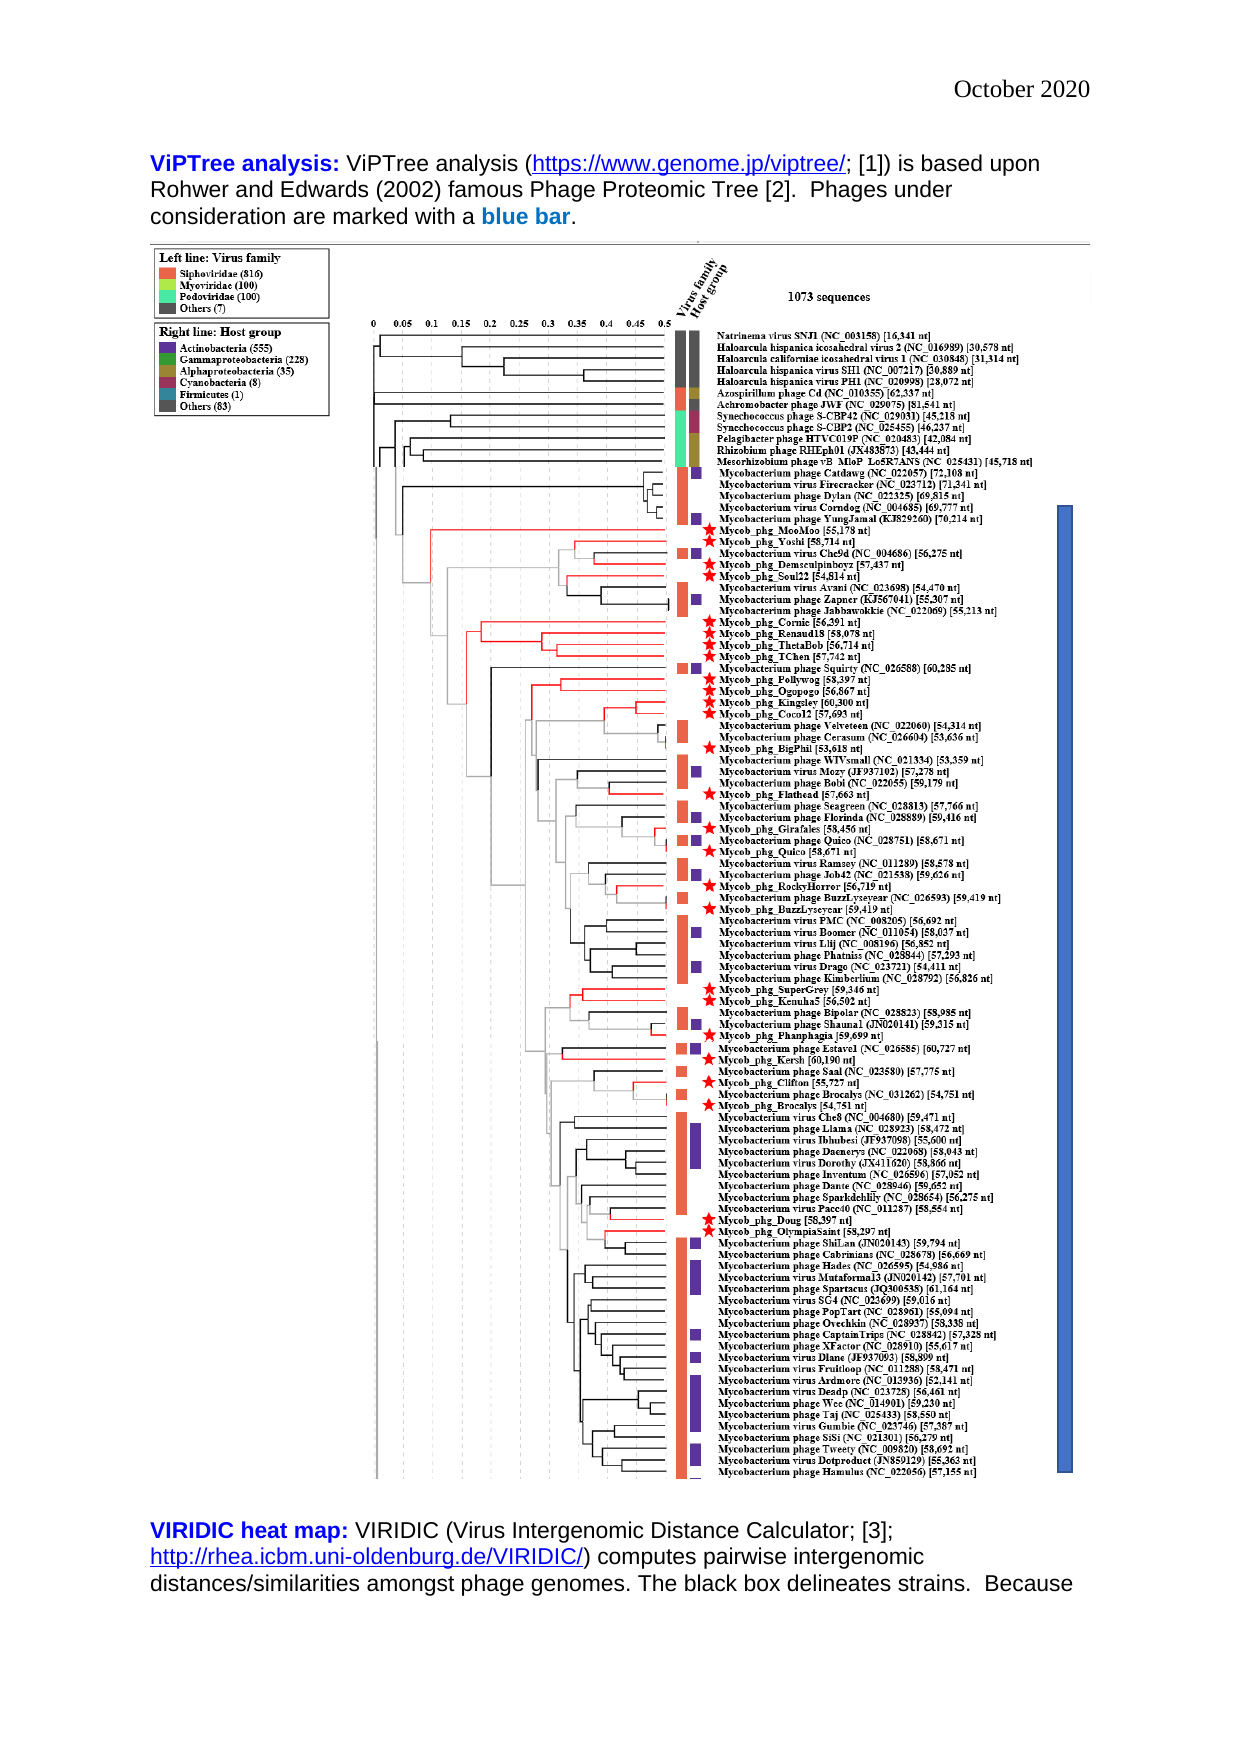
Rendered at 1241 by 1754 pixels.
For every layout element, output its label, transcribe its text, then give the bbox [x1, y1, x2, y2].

picture [150, 241, 1091, 1479]
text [150, 1491, 1090, 1596]
text ViPTree analysis: ViPTree analysis (https://www.genome.jp/viptree/; [1]) is based upon Rohwer and Edwards (2002) famous Phage Proteomic Tree [2]. Phages under consideration are marked with a blue bar. [150, 150, 1090, 229]
